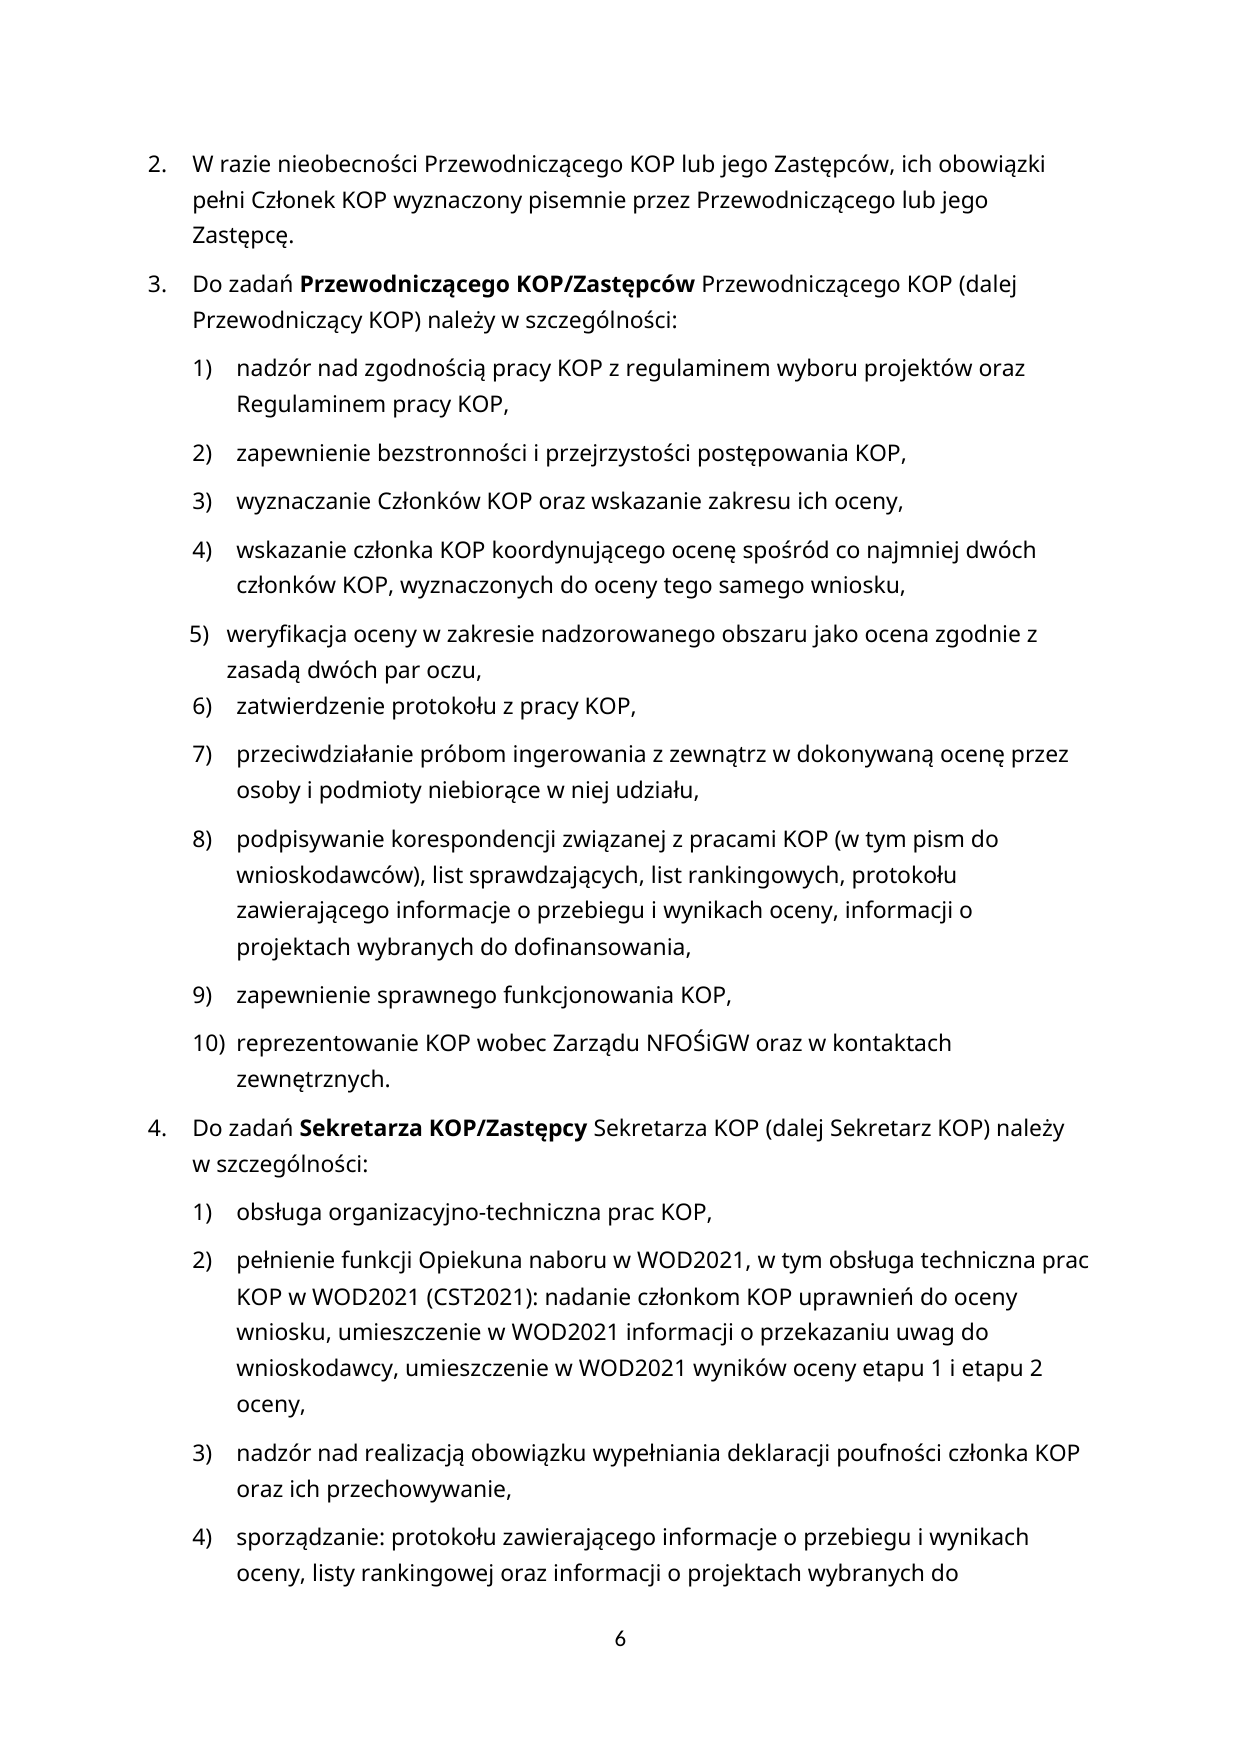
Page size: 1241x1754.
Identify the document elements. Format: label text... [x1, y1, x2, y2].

list wyznaczanie Członków KOP oraz wskazanie zakresu ich oceny, [192, 485, 1093, 516]
list zapewnienie sprawnego funkcjonowania KOP, [192, 979, 1093, 1010]
list zapewnienie bezstronności i przejrzystości postępowania KOP, [192, 437, 1093, 468]
list Do zadań Przewodniczącego KOP/Zastępców Przewodniczącego KOP (dalej Przewodniczący KOP) należy w szczególności: [148, 268, 1093, 335]
list nadzór nad zgodnością pracy KOP z regulaminem wyboru projektów oraz Regulaminem pracy KOP, [192, 352, 1093, 419]
list W razie nieobecności Przewodniczącego KOP lub jego Zastępców, ich obowiązki pełni Członek KOP wyznaczony pisemnie przez Przewodniczącego lub jego Zastępcę. [148, 148, 1093, 251]
list Do zadań Sekretarza KOP/Zastępcy Sekretarza KOP (dalej Sekretarz KOP) należy w szczególności: [148, 1112, 1093, 1179]
list podpisywanie korespondencji związanej z pracami KOP (w tym pism do wnioskodawców), list sprawdzających, list rankingowych, protokołu zawierającego informacje o przebiegu i wynikach oceny, informacji o projektach wybranych do dofinansowania, [192, 823, 1093, 962]
list obsługa organizacyjno-techniczna prac KOP, [192, 1196, 1093, 1227]
list nadzór nad realizacją obowiązku wypełniania deklaracji poufności członka KOP oraz ich przechowywanie, [192, 1437, 1093, 1504]
list reprezentowanie KOP wobec Zarządu NFOŚiGW oraz w kontaktach zewnętrznych. [192, 1027, 1093, 1094]
list zatwierdzenie protokołu z pracy KOP, [192, 690, 1093, 721]
list wskazanie członka KOP koordynującego ocenę spośród co najmniej dwóch członków KOP, wyznaczonych do oceny tego samego wniosku, [192, 533, 1093, 601]
list pełnienie funkcji Opiekuna naboru w WOD2021, w tym obsługa techniczna prac KOP w WOD2021 (CST2021): nadanie członkom KOP uprawnień do oceny wniosku, umieszczenie w WOD2021 informacji o przekazaniu uwag do wnioskodawcy, umieszczenie w WOD2021 wyników oceny etapu 1 i etapu 2 oceny, [192, 1244, 1093, 1419]
list przeciwdziałanie próbom ingerowania z zewnątrz w dokonywaną ocenę przez osoby i podmioty niebiorące w niej udziału, [192, 738, 1093, 805]
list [192, 1521, 1093, 1588]
list weryfikacja oceny w zakresie nadzorowanego obszaru jako ocena zgodnie z zasadą dwóch par oczu, [189, 618, 1093, 685]
